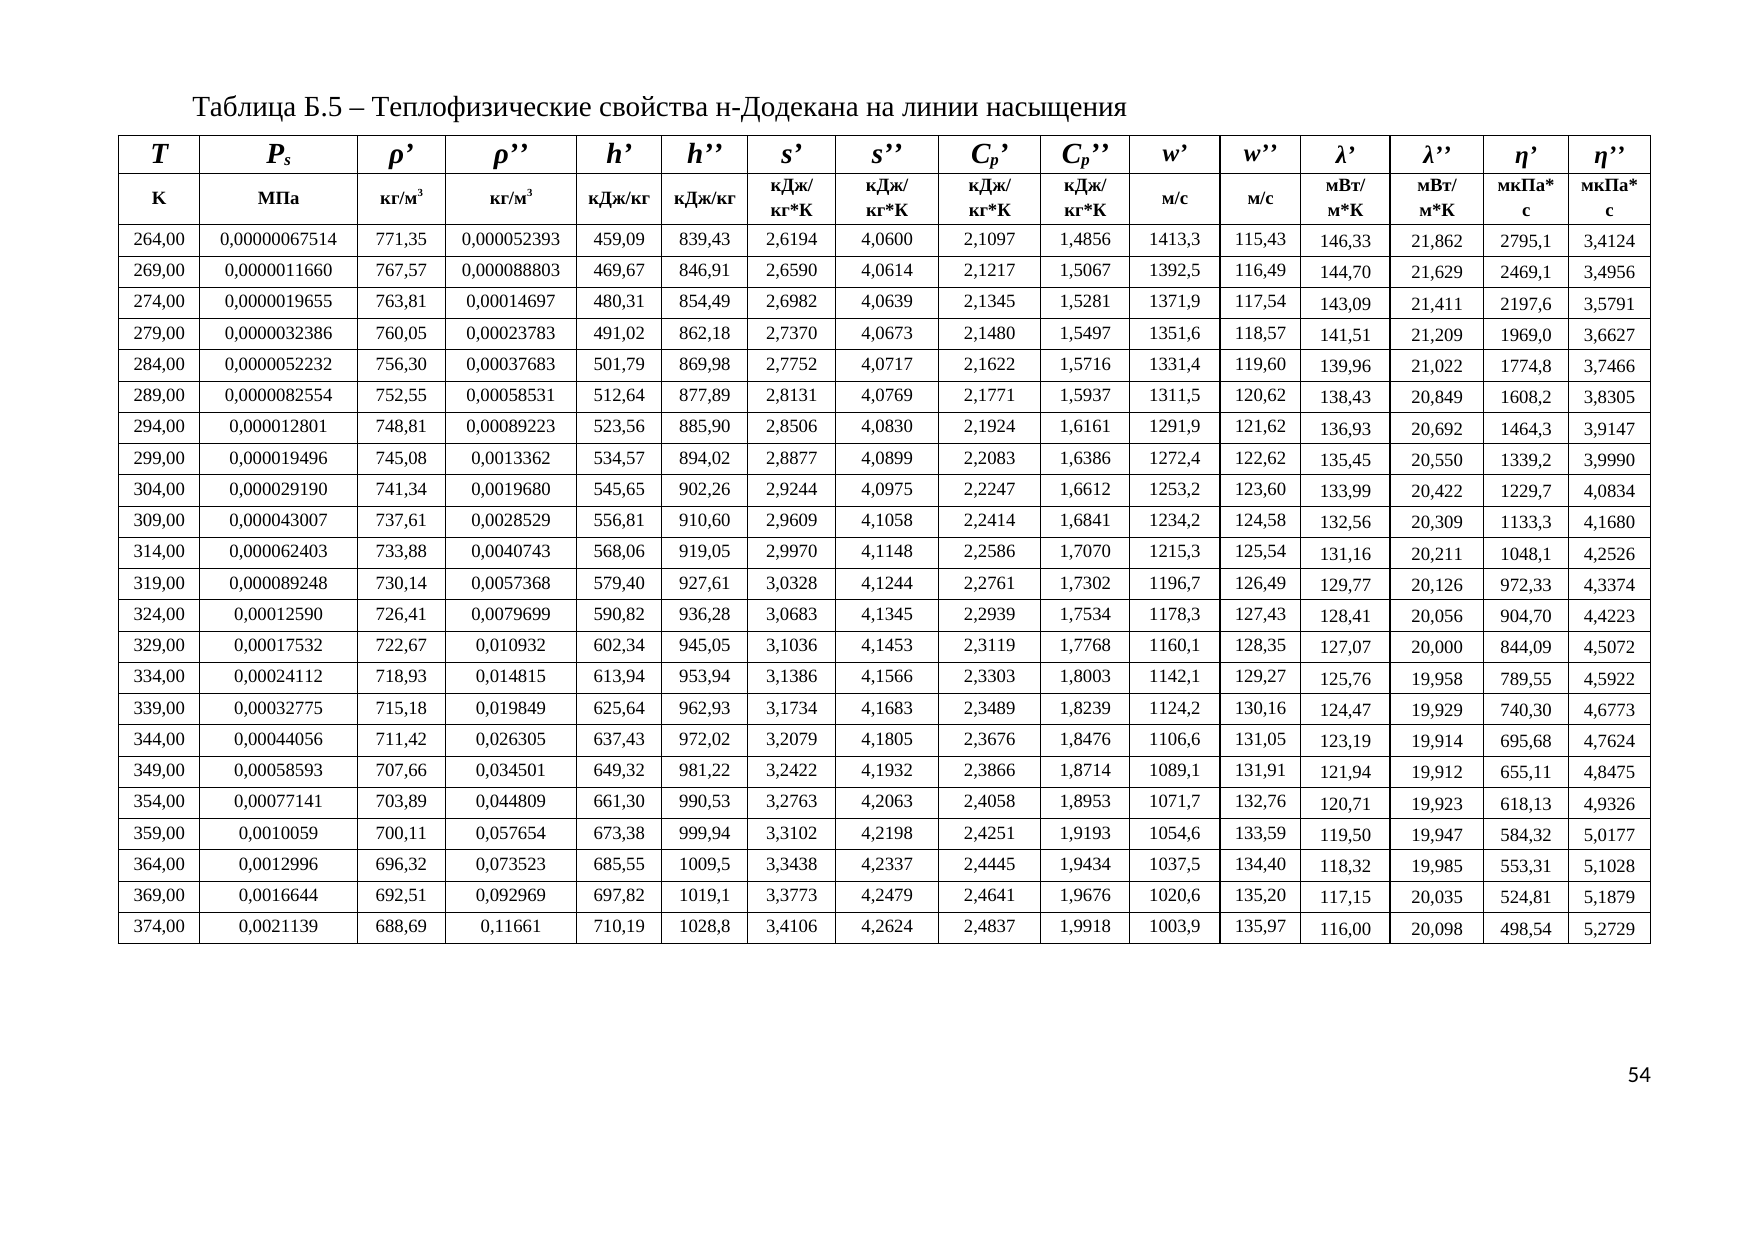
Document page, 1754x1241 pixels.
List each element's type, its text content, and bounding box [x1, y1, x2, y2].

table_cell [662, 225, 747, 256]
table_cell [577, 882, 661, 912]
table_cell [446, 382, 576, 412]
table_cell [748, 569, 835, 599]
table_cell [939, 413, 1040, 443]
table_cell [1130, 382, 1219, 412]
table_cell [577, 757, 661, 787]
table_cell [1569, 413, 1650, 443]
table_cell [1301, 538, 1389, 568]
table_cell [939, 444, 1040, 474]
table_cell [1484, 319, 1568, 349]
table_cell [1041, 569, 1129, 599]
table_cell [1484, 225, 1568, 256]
text Таблица Б.5 – Теплофизические свойства н-Додекана на линии насыщения [118, 89, 1651, 122]
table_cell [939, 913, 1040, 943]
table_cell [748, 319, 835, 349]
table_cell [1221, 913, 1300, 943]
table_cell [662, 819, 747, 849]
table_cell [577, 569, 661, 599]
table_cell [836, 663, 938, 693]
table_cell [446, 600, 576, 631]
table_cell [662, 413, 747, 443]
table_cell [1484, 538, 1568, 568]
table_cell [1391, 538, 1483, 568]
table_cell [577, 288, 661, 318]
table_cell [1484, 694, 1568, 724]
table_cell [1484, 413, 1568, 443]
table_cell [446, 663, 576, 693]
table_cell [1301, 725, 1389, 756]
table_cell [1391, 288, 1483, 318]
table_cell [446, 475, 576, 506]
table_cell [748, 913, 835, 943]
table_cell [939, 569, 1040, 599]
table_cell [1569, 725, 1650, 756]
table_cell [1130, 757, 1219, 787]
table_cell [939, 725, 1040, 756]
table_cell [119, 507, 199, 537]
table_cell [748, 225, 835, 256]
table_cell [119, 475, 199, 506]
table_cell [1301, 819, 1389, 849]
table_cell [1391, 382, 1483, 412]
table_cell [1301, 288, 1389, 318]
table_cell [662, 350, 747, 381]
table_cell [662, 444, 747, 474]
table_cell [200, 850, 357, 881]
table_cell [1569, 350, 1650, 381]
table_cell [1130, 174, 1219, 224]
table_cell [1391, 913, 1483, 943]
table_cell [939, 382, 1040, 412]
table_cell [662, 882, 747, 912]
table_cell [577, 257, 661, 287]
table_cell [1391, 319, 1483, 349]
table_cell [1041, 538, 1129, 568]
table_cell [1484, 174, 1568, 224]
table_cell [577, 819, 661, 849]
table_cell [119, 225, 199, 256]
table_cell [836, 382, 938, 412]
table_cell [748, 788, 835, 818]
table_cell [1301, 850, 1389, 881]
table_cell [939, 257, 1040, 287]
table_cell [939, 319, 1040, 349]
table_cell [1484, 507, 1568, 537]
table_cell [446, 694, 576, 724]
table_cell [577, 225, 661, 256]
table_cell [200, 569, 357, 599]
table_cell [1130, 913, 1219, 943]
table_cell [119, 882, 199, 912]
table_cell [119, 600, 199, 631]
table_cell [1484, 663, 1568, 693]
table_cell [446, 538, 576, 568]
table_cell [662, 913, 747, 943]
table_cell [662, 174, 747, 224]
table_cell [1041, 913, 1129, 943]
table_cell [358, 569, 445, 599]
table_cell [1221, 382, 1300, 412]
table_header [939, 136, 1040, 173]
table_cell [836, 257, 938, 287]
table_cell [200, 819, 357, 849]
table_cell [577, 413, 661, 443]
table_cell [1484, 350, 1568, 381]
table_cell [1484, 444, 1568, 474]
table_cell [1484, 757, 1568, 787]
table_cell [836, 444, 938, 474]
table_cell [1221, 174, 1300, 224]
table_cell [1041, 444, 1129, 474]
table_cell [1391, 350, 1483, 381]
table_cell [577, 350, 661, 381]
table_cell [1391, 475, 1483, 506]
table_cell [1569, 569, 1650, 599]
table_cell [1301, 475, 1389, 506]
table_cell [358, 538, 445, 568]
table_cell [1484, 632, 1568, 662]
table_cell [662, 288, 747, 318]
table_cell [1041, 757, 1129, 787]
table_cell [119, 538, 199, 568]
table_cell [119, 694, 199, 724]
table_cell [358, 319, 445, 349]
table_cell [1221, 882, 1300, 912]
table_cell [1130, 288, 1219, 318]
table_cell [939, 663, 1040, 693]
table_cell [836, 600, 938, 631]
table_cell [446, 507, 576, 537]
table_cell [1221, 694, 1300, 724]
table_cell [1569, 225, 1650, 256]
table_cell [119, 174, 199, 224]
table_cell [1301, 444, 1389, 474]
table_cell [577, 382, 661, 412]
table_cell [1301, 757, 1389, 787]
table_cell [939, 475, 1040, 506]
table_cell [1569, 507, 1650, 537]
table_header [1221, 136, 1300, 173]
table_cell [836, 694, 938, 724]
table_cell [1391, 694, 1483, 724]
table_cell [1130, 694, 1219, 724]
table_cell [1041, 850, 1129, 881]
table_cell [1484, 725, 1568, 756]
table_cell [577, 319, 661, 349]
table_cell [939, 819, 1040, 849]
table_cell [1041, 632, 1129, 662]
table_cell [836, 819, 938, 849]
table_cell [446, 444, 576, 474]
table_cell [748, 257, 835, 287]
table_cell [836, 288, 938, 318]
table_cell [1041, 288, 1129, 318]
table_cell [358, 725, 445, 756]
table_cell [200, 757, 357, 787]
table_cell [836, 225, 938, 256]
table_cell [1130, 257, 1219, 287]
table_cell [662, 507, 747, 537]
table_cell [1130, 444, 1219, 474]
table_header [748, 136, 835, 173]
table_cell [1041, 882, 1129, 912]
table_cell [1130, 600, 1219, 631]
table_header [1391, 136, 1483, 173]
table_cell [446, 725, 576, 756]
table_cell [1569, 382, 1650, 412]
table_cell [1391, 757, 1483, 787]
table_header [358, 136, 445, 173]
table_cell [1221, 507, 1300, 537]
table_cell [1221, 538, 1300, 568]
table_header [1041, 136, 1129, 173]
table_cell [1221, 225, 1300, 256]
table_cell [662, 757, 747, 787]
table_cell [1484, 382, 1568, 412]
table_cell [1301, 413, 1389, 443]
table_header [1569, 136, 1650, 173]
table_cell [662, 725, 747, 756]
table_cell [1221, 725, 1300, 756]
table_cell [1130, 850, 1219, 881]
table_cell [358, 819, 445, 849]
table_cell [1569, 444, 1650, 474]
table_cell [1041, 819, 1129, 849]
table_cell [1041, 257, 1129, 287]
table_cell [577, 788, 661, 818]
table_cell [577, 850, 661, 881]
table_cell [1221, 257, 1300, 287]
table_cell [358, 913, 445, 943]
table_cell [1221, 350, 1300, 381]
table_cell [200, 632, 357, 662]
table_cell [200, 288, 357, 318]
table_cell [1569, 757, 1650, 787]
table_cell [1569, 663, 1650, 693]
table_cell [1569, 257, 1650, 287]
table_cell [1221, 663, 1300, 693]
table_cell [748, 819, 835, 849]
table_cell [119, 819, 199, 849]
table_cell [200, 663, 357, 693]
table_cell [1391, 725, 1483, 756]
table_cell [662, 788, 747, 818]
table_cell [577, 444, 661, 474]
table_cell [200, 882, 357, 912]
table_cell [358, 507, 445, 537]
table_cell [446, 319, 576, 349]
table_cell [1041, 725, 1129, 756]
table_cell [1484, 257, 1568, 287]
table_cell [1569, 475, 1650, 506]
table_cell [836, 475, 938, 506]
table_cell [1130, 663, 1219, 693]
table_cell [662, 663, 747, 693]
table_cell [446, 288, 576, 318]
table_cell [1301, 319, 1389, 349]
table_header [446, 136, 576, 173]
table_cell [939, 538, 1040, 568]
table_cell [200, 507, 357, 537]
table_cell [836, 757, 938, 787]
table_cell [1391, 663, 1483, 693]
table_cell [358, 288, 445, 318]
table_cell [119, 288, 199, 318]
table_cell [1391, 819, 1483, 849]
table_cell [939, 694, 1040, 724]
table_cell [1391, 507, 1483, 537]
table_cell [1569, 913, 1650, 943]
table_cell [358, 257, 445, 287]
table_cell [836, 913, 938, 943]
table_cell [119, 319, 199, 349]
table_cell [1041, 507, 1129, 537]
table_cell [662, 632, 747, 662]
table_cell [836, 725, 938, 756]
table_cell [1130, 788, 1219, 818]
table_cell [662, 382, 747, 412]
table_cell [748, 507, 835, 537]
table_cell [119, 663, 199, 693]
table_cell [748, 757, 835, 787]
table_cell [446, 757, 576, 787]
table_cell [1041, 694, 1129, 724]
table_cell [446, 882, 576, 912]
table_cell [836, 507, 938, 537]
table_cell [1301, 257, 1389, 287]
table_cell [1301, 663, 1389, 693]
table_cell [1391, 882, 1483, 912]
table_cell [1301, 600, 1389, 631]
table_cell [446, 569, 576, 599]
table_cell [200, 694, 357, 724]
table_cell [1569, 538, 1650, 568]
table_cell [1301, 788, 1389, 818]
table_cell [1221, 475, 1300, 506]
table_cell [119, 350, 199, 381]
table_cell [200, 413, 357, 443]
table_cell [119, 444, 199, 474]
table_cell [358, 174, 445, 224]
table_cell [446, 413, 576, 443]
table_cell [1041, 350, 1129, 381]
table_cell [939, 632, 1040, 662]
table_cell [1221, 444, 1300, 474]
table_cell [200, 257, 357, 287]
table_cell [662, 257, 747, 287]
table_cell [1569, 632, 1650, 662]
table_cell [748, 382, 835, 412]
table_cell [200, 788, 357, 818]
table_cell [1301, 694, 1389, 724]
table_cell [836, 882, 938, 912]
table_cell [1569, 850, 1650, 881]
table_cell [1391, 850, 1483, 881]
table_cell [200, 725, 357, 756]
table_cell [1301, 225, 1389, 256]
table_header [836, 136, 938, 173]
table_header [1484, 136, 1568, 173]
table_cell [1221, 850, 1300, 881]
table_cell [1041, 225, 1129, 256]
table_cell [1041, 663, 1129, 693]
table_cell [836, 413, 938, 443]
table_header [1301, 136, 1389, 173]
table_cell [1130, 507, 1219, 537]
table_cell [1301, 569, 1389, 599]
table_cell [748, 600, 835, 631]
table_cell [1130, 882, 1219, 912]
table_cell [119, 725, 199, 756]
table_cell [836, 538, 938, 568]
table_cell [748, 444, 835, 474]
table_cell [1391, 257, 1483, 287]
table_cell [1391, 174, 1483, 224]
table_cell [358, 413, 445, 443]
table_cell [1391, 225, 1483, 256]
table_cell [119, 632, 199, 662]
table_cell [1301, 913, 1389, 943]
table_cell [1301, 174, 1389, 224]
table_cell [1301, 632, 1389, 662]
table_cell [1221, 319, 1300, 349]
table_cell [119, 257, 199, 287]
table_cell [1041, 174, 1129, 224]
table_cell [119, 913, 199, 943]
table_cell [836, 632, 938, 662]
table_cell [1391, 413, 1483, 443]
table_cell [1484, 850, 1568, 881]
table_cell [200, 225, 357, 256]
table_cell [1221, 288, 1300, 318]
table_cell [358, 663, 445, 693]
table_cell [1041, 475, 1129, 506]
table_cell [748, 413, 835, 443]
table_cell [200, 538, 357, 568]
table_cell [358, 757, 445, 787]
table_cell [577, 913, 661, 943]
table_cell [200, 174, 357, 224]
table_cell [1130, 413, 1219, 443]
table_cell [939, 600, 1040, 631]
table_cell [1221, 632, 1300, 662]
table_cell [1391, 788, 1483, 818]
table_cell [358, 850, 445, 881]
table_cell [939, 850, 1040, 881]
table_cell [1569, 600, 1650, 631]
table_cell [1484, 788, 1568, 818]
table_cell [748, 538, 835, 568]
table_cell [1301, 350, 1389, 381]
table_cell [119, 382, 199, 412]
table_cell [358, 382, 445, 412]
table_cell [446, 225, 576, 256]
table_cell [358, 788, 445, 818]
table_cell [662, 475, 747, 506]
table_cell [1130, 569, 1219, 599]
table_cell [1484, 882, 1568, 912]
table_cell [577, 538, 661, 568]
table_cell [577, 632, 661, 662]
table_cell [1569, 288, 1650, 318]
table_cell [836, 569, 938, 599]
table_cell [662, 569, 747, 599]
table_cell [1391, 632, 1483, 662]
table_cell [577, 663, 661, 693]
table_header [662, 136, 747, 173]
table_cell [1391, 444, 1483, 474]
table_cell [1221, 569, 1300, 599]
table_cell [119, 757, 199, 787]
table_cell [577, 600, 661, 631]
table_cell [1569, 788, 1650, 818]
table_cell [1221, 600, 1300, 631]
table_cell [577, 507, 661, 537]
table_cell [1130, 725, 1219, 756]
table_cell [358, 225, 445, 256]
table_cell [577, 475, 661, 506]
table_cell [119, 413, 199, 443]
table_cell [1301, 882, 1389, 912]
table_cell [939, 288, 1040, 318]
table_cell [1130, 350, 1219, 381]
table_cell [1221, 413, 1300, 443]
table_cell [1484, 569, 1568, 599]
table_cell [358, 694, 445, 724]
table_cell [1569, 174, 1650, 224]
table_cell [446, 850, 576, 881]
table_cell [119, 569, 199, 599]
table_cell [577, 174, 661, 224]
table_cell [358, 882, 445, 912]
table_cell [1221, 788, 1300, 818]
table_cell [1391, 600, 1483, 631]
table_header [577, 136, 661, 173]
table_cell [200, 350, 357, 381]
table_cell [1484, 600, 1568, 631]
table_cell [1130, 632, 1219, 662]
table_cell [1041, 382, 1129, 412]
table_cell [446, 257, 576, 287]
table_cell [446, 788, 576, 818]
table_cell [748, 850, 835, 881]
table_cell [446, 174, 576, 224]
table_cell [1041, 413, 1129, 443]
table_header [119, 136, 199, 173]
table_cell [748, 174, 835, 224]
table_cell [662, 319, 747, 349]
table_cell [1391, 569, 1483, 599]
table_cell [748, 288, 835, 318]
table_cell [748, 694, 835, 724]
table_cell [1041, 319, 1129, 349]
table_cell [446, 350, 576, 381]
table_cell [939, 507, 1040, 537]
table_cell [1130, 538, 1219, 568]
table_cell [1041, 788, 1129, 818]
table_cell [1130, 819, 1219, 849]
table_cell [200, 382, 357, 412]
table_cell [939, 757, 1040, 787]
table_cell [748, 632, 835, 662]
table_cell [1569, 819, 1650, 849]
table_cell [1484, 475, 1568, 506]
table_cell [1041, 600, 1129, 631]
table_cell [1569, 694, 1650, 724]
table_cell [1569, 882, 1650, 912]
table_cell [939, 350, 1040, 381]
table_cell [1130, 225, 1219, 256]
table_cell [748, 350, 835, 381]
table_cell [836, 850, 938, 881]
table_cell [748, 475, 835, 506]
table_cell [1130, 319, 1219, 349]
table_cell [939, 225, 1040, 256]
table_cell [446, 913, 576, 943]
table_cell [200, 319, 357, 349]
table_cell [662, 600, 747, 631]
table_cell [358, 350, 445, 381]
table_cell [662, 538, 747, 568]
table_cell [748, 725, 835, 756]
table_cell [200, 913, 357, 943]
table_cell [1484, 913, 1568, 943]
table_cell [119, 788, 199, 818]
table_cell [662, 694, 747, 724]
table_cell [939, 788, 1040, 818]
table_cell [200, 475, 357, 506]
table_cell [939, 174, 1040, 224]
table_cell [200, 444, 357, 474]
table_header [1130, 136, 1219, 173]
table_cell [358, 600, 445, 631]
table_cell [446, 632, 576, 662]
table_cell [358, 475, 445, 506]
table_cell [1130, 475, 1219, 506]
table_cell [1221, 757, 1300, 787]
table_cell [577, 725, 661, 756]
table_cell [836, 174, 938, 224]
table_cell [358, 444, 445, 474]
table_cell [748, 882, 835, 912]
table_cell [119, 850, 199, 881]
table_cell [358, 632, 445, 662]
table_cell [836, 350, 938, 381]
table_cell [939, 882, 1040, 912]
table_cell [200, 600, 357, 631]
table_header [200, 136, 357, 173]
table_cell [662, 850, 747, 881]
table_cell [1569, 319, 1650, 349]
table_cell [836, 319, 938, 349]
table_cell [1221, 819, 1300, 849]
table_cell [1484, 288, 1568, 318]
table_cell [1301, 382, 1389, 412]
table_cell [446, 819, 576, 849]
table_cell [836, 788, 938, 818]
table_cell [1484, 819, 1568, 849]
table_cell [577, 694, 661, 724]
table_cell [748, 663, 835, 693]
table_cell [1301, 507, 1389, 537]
